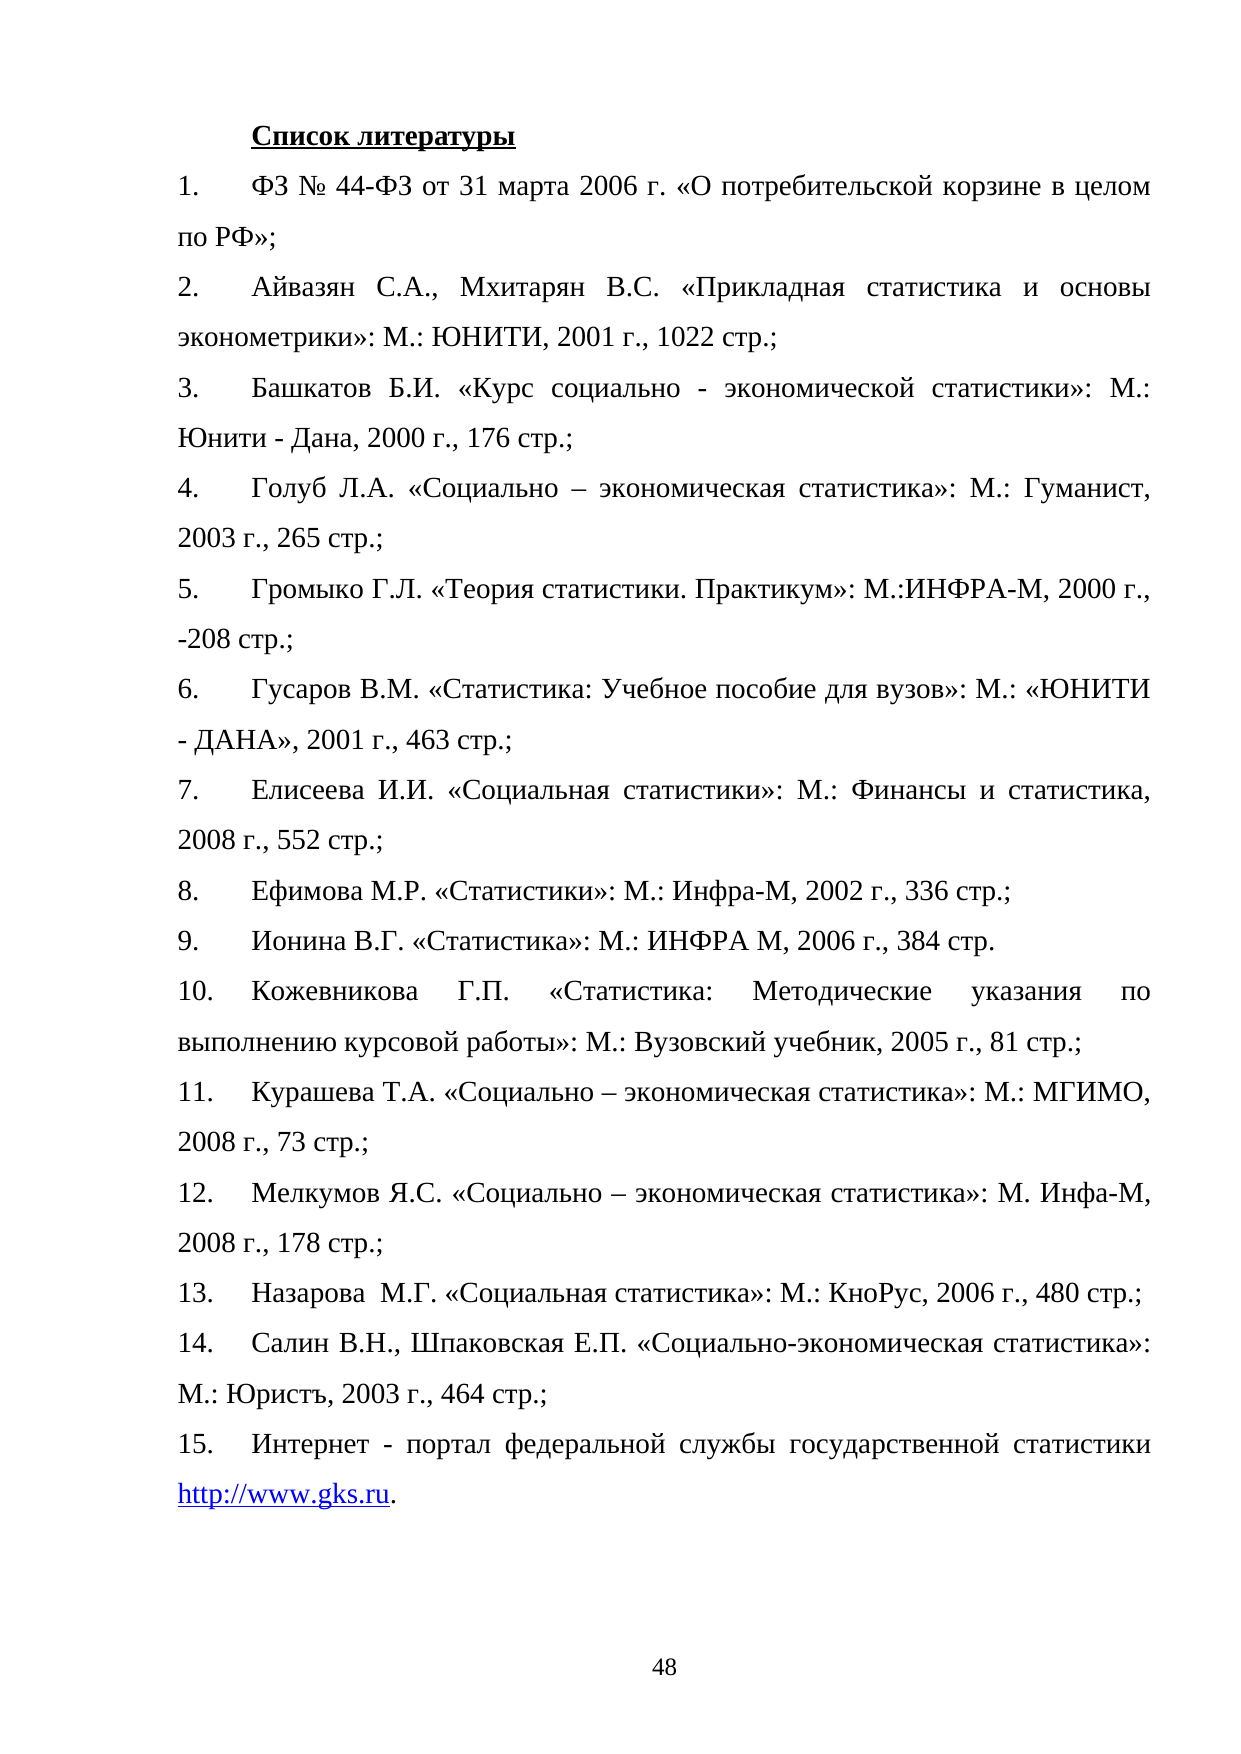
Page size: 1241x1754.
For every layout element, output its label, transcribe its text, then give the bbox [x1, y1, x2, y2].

list Курашева Т.А. «Социально – экономическая статистика»: М.: МГИМО, ., 73 стр.; [177, 1074, 1152, 1158]
list Кожевникова Г.П. «Статистика: Методические указания по выполнению курсовой работы»: М.: Вузовский учебник, ., 81 стр.; [177, 973, 1152, 1057]
list Ефимова М.Р. «Статистики»: М.: Инфра-М, ., 336 стр.; [177, 873, 1152, 906]
list Ионина В.Г. «Статистика»: М.: ИНФРА М, ., 384 стр. [177, 923, 1152, 957]
list Айвазян С.А., Мхитарян В.С. «Прикладная статистика и основы эконометрики»: М.: ЮНИТИ, ., 1022 стр.; [177, 269, 1152, 353]
list Интернет - портал федеральной службы государственной статистики http://www.gks.ru. [177, 1426, 1152, 1510]
list Мелкумов Я.С. «Социально – экономическая статистика»: М. Инфа-М, ., 178 стр.; [177, 1175, 1152, 1258]
list Елисеева И.И. «Социальная статистики»: М.: Финансы и статистика, ., 552 стр.; [177, 772, 1152, 856]
subtitle Список литературы [177, 118, 1152, 152]
list Назарова М.Г. «Социальная статистика»: М.: КноРус, ., 480 стр.; [177, 1275, 1152, 1309]
list Громыко Г.Л. «Теория статистики. Практикум»: М.:ИНФРА-М, ., -208 стр.; [177, 571, 1152, 655]
list Голуб Л.А. «Социально – экономическая статистика»: М.: Гуманист, ., 265 стр.; [177, 470, 1152, 554]
list ФЗ № 44-ФЗ от 31 марта . «О потребительской корзине в целом по РФ»; [177, 168, 1152, 252]
list Салин В.Н., Шпаковская Е.П. «Социально-экономическая статистика»: М.: Юристъ, ., 464 стр.; [177, 1326, 1152, 1409]
list Башкатов Б.И. «Курс социально - экономической статистики»: М.: Юнити - Дана, ., 176 стр.; [177, 370, 1152, 453]
list Гусаров В.М. «Статистика: Учебное пособие для вузов»: М.: «ЮНИТИ - ДАНА», ., 463 стр.; [177, 672, 1152, 755]
